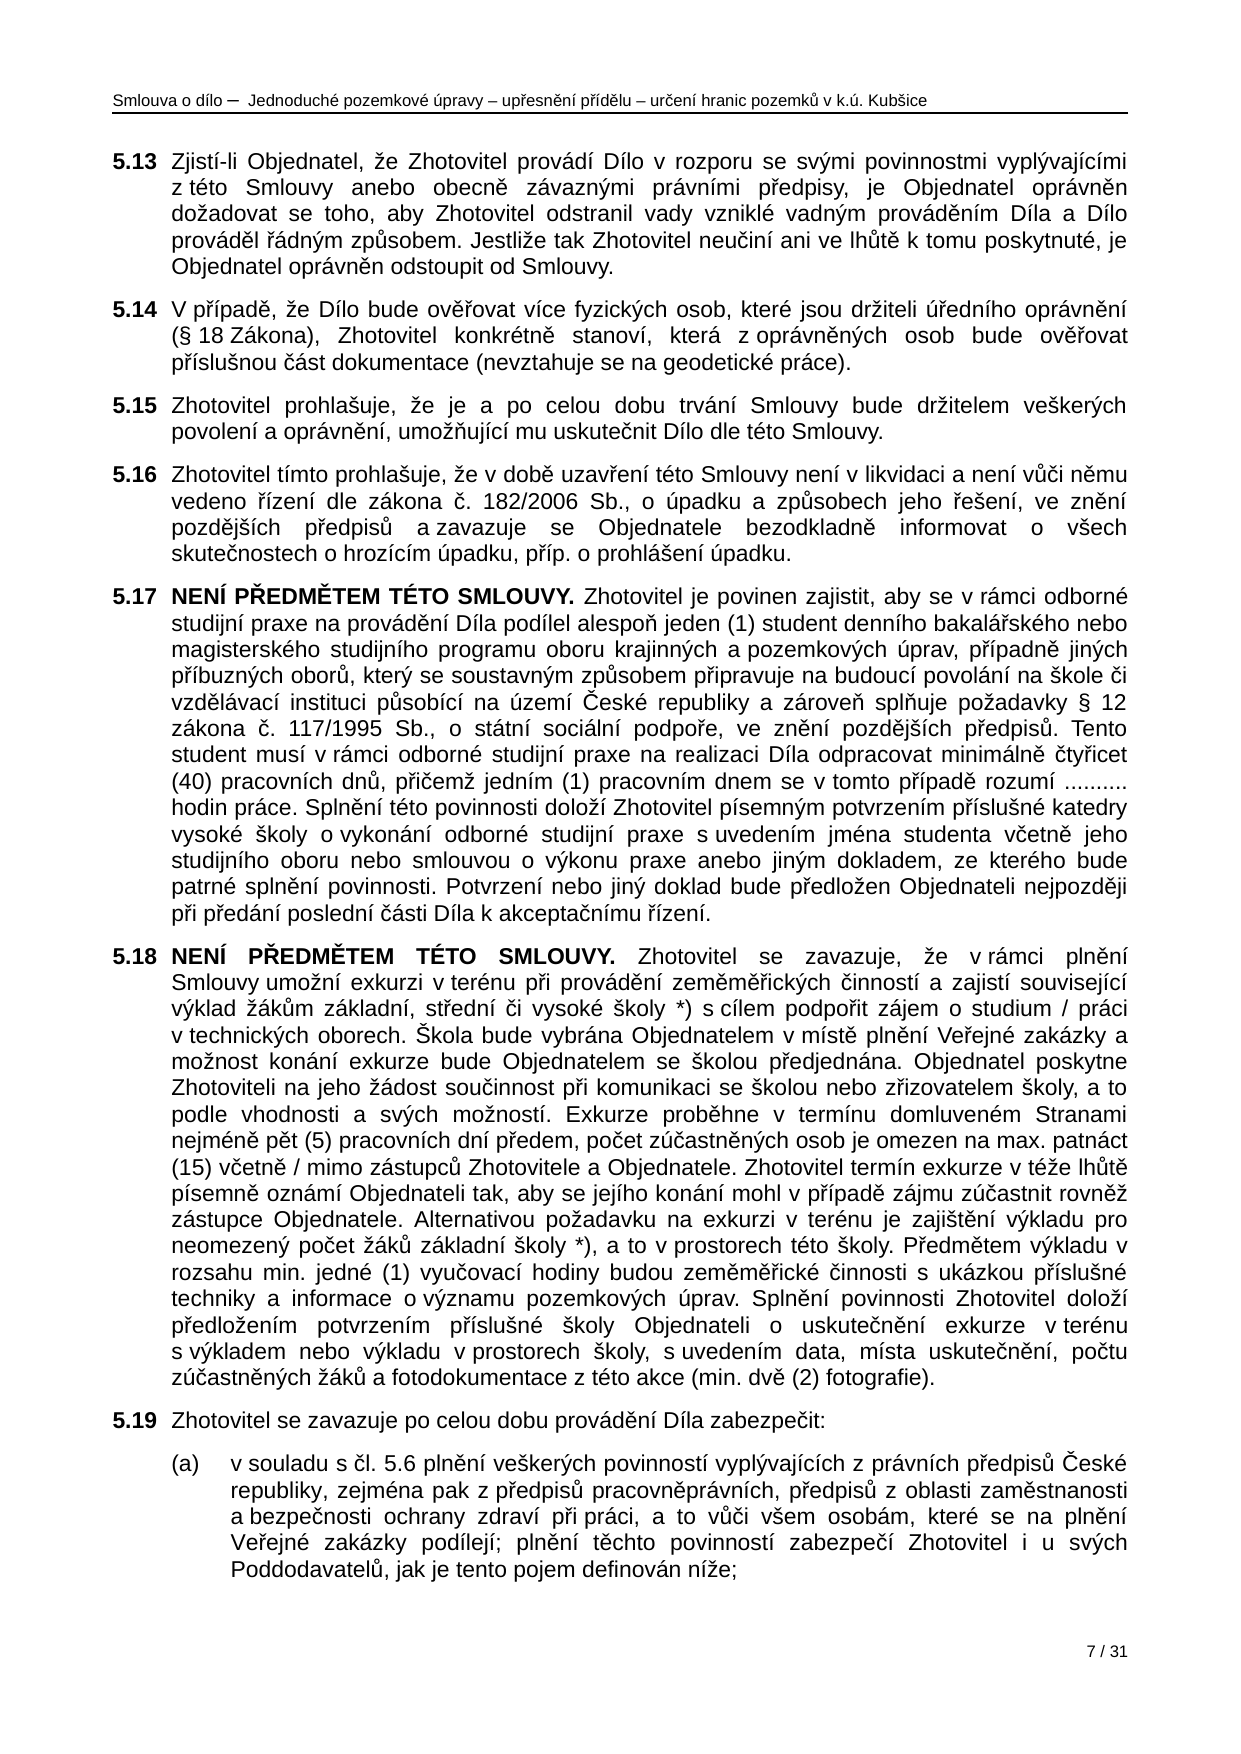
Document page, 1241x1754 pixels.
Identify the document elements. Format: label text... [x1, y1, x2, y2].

text V případě, že Dílo bude ověřovat více fyzických osob, které jsou držiteli úředního oprávnění (§ 18 Zákona), Zhotovitel konkrétně stanoví, která z oprávněných osob bude ověřovat příslušnou část dokumentace (nevztahuje se na geodetické práce). [112, 296, 1128, 375]
text Zhotovitel tímto prohlašuje, že v době uzavření této Smlouvy není v likvidaci a není vůči němu vedeno řízení dle zákona č. 182/2006 Sb., o úpadku a způsobech jeho řešení, ve znění pozdějších předpisů a zavazuje se Objednatele bezodkladně informovat o všech skutečnostech o hrozícím úpadku, příp. o prohlášení úpadku. [112, 461, 1128, 567]
text NENÍ PŘEDMĚTEM TÉTO SMLOUVY. Zhotovitel se zavazuje, že v rámci plnění Smlouvy umožní exkurzi v terénu při provádění zeměměřických činností a zajistí související výklad žákům základní, střední či vysoké školy *) s cílem podpořit zájem o studium / práci v technických oborech. Škola bude vybrána Objednatelem v místě plnění Veřejné zakázky a možnost konání exkurze bude Objednatelem se školou předjednána. Objednatel poskytne Zhotoviteli na jeho žádost součinnost při komunikaci se školou nebo zřizovatelem školy, a to podle vhodnosti a svých možností. Exkurze proběhne v termínu domluveném Stranami nejméně pět (5) pracovních dní předem, počet zúčastněných osob je omezen na max. patnáct (15) včetně / mimo zástupců Zhotovitele a Objednatele. Zhotovitel termín exkurze v téže lhůtě písemně oznámí Objednateli tak, aby se jejího konání mohl v případě zájmu zúčastnit rovněž zástupce Objednatele. Alternativou požadavku na exkurzi v terénu je zajištění výkladu pro neomezený počet žáků základní školy *), a to v prostorech této školy. Předmětem výkladu v rozsahu min. jedné (1) vyučovací hodiny budou zeměměřické činnosti s ukázkou příslušné techniky a informace o významu pozemkových úprav. Splnění povinnosti Zhotovitel doloží předložením potvrzením příslušné školy Objednateli o uskutečnění exkurze v terénu s výkladem nebo výkladu v prostorech školy, s uvedením data, místa uskutečnění, počtu zúčastněných žáků a fotodokumentace z této akce (min. dvě (2) fotografie). [112, 943, 1128, 1391]
text NENÍ PŘEDMĚTEM TÉTO SMLOUVY. Zhotovitel je povinen zajistit, aby se v rámci odborné studijní praxe na provádění Díla podílel alespoň jeden (1) student denního bakalářského nebo magisterského studijního programu oboru krajinných a pozemkových úprav, případně jiných příbuzných oborů, který se soustavným způsobem připravuje na budoucí povolání na škole či vzdělávací instituci působící na území České republiky a zároveň splňuje požadavky § 12 zákona č. 117/1995 Sb., o státní sociální podpoře, ve znění pozdějších předpisů. Tento student musí v rámci odborné studijní praxe na realizaci Díla odpracovat minimálně čtyřicet (40) pracovních dnů, přičemž jedním (1) pracovním dnem se v tomto případě rozumí .......... hodin práce. Splnění této povinnosti doloží Zhotovitel písemným potvrzením příslušné katedry vysoké školy o vykonání odborné studijní praxe s uvedením jména studenta včetně jeho studijního oboru nebo smlouvou o výkonu praxe anebo jiným dokladem, ze kterého bude patrné splnění povinnosti. Potvrzení nebo jiný doklad bude předložen Objednateli nejpozději při předání poslední části Díla k akceptačnímu řízení. [112, 583, 1128, 926]
text Zhotovitel se zavazuje po celou dobu provádění Díla zabezpečit: [112, 1407, 1128, 1434]
list v souladu s čl. 5.6 plnění veškerých povinností vyplývajících z právních předpisů České republiky, zejména pak z předpisů pracovněprávních, předpisů z oblasti zaměstnanosti a bezpečnosti ochrany zdraví při práci, a to vůči všem osobám, které se na plnění Veřejné zakázky podílejí; plnění těchto povinností zabezpečí Zhotovitel i u svých Poddodavatelů, jak je tento pojem definován níže; [171, 1450, 1128, 1582]
text Zjistí-li Objednatel, že Zhotovitel provádí Dílo v rozporu se svými povinnostmi vyplývajícími z této Smlouvy anebo obecně závaznými právními předpisy, je Objednatel oprávněn dožadovat se toho, aby Zhotovitel odstranil vady vzniklé vadným prováděním Díla a Dílo prováděl řádným způsobem. Jestliže tak Zhotovitel neučiní ani ve lhůtě k tomu poskytnuté, je Objednatel oprávněn odstoupit od Smlouvy. [112, 148, 1128, 279]
text Zhotovitel prohlašuje, že je a po celou dobu trvání Smlouvy bude držitelem veškerých povolení a oprávnění, umožňující mu uskutečnit Dílo dle této Smlouvy. [112, 392, 1128, 444]
